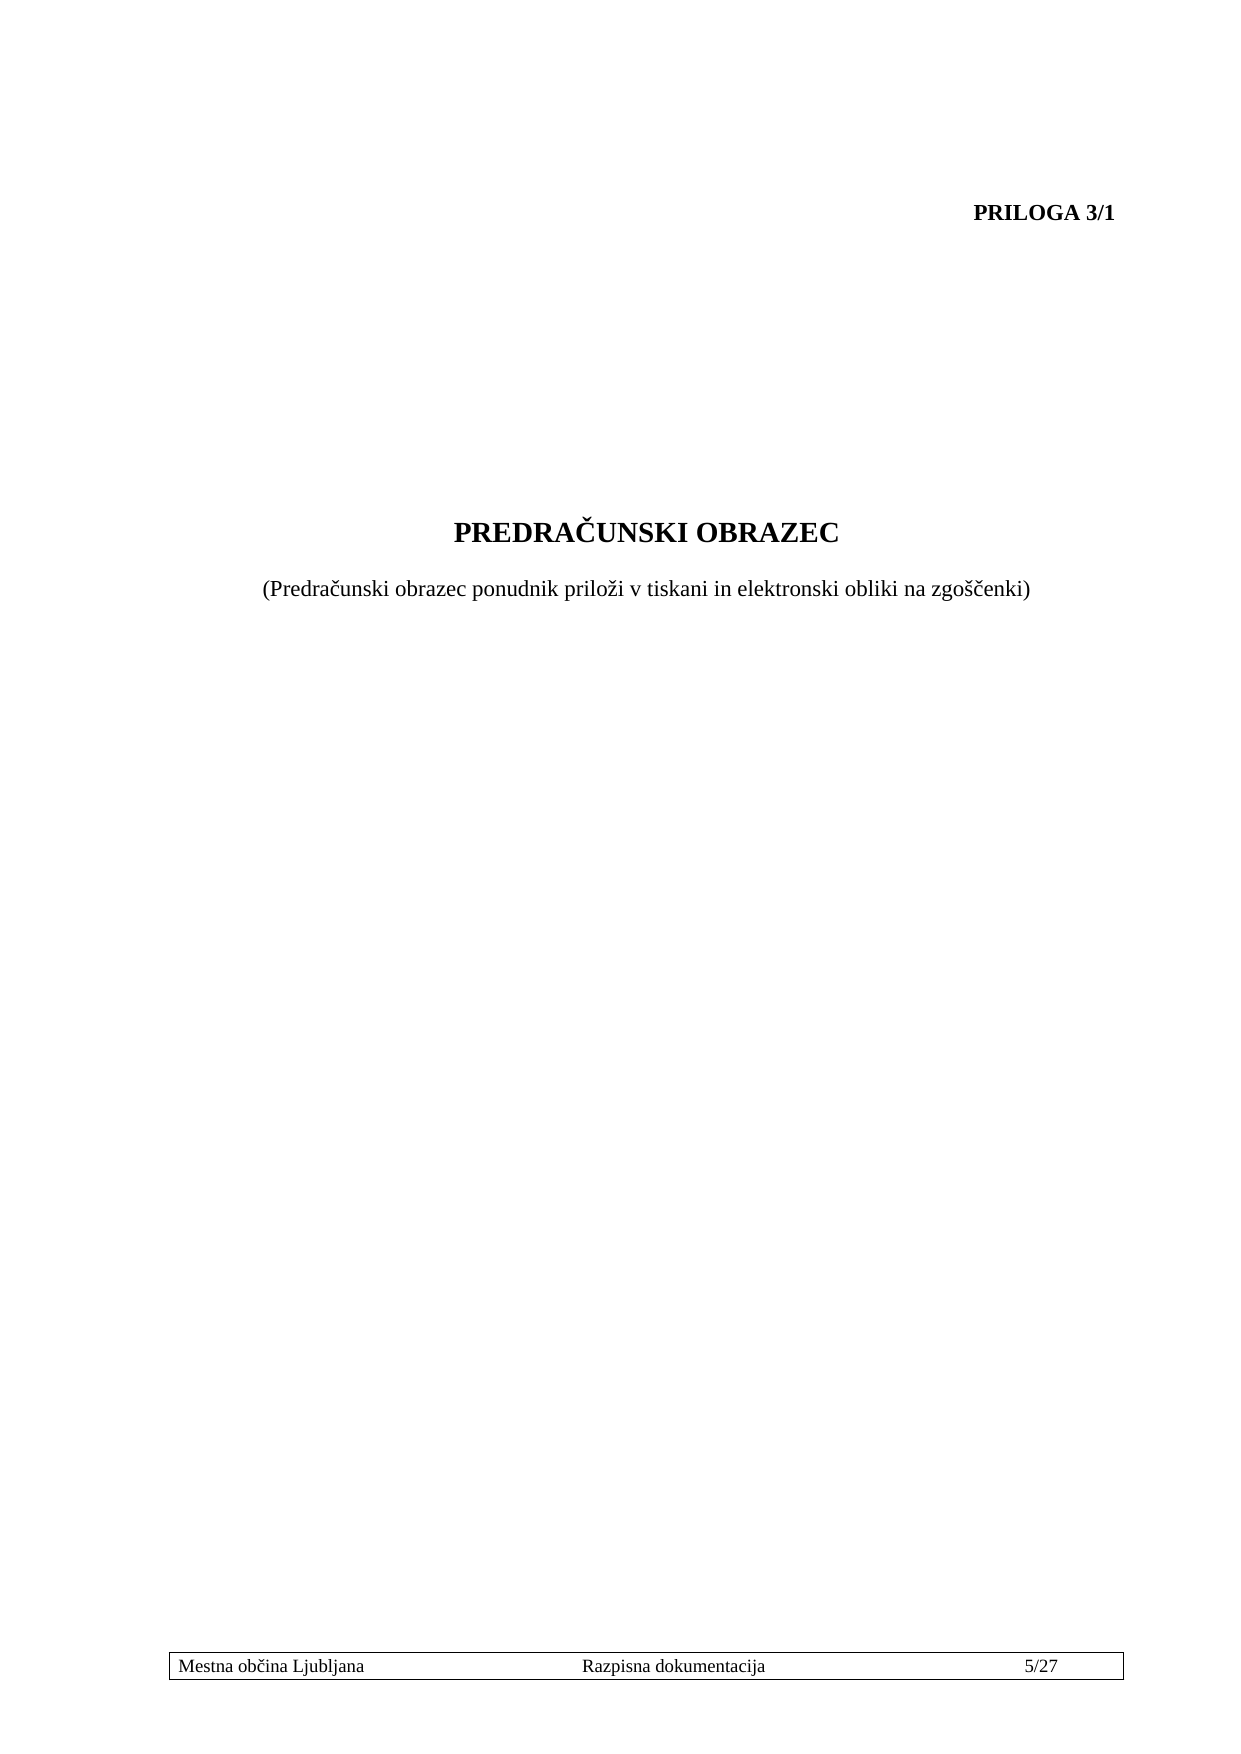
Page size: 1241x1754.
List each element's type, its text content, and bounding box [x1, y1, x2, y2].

text (Predračunski obrazec ponudnik priloži v tiskani in elektronski obliki na zgoščenki) [178, 575, 1115, 601]
text PREDRAČUNSKI OBRAZEC [178, 515, 1115, 548]
text PRILOGA 3/1 [66, 198, 1115, 225]
